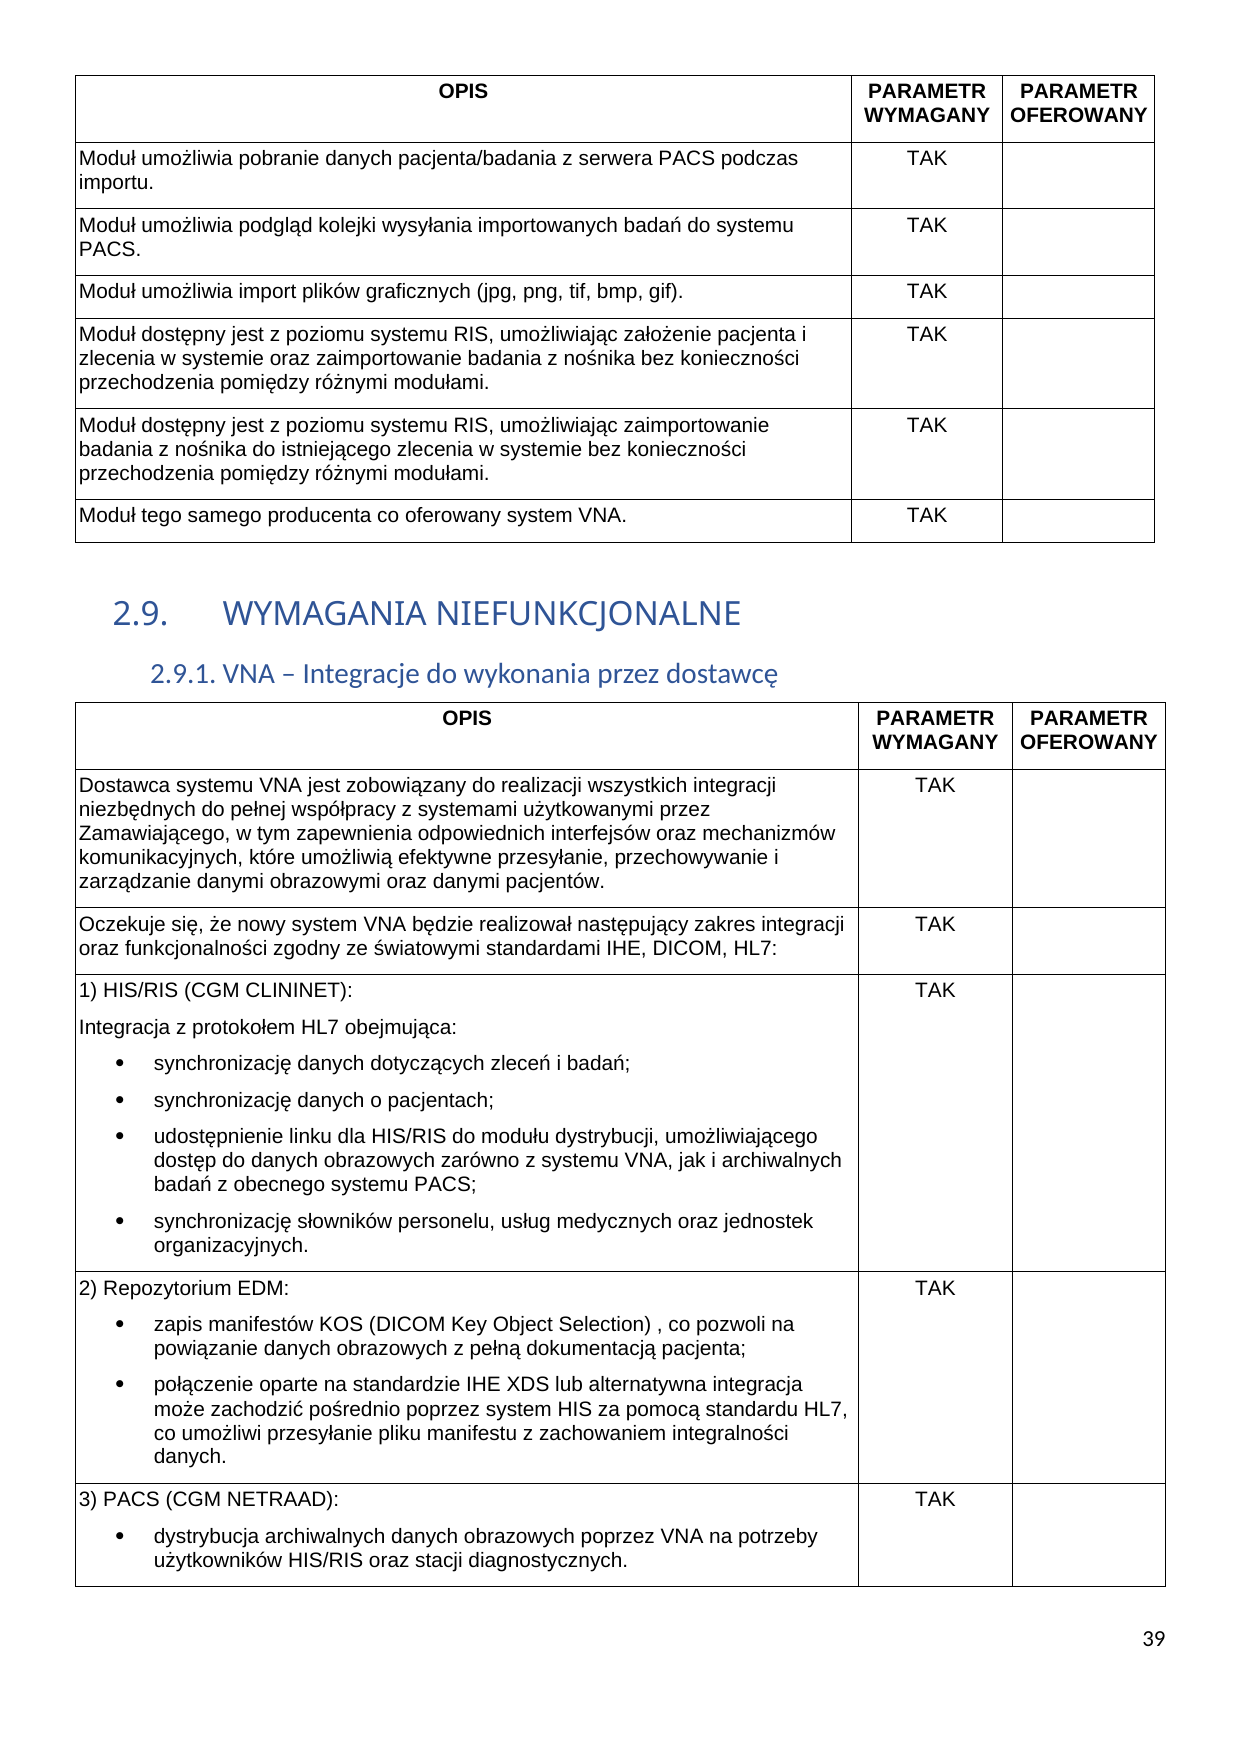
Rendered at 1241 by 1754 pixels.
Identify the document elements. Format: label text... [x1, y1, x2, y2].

table_cell TAK [859, 1272, 1012, 1483]
table_cell 3) PACS (CGM NETRAAD): dystrybucja archiwalnych danych obrazowych poprzez VNA na potrzeby użytkowników HIS/RIS oraz stacji diagnostycznych. [76, 1484, 858, 1586]
table_header PARAMETR WYMAGANY [859, 703, 1012, 769]
table_cell Moduł tego samego producenta co oferowany system VNA. [76, 500, 851, 542]
table_header OPIS [76, 703, 858, 769]
table_header PARAMETR OFEROWANY [1013, 703, 1165, 769]
subtitle VNA – Integracje do wykonania przez dostawcę [150, 655, 1165, 691]
table_cell [1013, 770, 1165, 907]
table_cell Dostawca systemu VNA jest zobowiązany do realizacji wszystkich integracji niezbędnych do pełnej współpracy z systemami użytkowanymi przez Zamawiającego, w tym zapewnienia odpowiednich interfejsów oraz mechanizmów komunikacyjnych, które umożliwią efektywne przesyłanie, przechowywanie i zarządzanie danymi obrazowymi oraz danymi pacjentów. [76, 770, 858, 907]
subtitle WYMAGANIA NIEFUNKCJONALNE [112, 589, 1165, 635]
table_cell Moduł umożliwia pobranie danych pacjenta/badania z serwera PACS podczas importu. [76, 143, 851, 208]
table_cell [1003, 143, 1154, 208]
table_cell TAK [852, 143, 1002, 208]
table_cell TAK [859, 975, 1012, 1271]
table_cell [1003, 409, 1154, 499]
table_cell [1003, 209, 1154, 275]
table_cell TAK [859, 1484, 1012, 1586]
table_cell 1) HIS/RIS (CGM CLININET): Integracja z protokołem HL7 obejmująca: synchronizację danych dotyczących zleceń i badań; synchronizację danych o pacjentach; udostępnienie linku dla HIS/RIS do modułu dystrybucji, umożliwiającego dostęp do danych obrazowych zarówno z systemu VNA, jak i archiwalnych badań z obecnego systemu PACS; synchronizację słowników personelu, usług medycznych oraz jednostek organizacyjnych. [76, 975, 858, 1271]
table_cell [1013, 1484, 1165, 1586]
table_cell 2) Repozytorium EDM: zapis manifestów KOS (DICOM Key Object Selection) , co pozwoli na powiązanie danych obrazowych z pełną dokumentacją pacjenta; połączenie oparte na standardzie IHE XDS lub alternatywna integracja może zachodzić pośrednio poprzez system HIS za pomocą standardu HL7, co umożliwi przesyłanie pliku manifestu z zachowaniem integralności danych. [76, 1272, 858, 1483]
table_cell TAK [852, 276, 1002, 318]
table_cell Oczekuje się, że nowy system VNA będzie realizował następujący zakres integracji oraz funkcjonalności zgodny ze światowymi standardami IHE, DICOM, HL7: [76, 908, 858, 974]
table_cell Moduł dostępny jest z poziomu systemu RIS, umożliwiając założenie pacjenta i zlecenia w systemie oraz zaimportowanie badania z nośnika bez konieczności przechodzenia pomiędzy różnymi modułami. [76, 319, 851, 408]
table_header PARAMETR OFEROWANY [1003, 76, 1154, 142]
table_cell Moduł umożliwia import plików graficznych (jpg, png, tif, bmp, gif). [76, 276, 851, 318]
table_header OPIS [76, 76, 851, 142]
table_cell Moduł dostępny jest z poziomu systemu RIS, umożliwiając zaimportowanie badania z nośnika do istniejącego zlecenia w systemie bez konieczności przechodzenia pomiędzy różnymi modułami. [76, 409, 851, 499]
table_cell TAK [859, 770, 1012, 907]
table_cell [1013, 908, 1165, 974]
table_cell [1013, 1272, 1165, 1483]
table_cell [1003, 500, 1154, 542]
table_cell [1013, 975, 1165, 1271]
table_cell [1003, 319, 1154, 408]
table_cell Moduł umożliwia podgląd kolejki wysyłania importowanych badań do systemu PACS. [76, 209, 851, 275]
table_cell [1003, 276, 1154, 318]
table_cell TAK [852, 409, 1002, 499]
table_header PARAMETR WYMAGANY [852, 76, 1002, 142]
table_cell TAK [859, 908, 1012, 974]
table_cell TAK [852, 319, 1002, 408]
table_cell TAK [852, 209, 1002, 275]
table_cell TAK [852, 500, 1002, 542]
